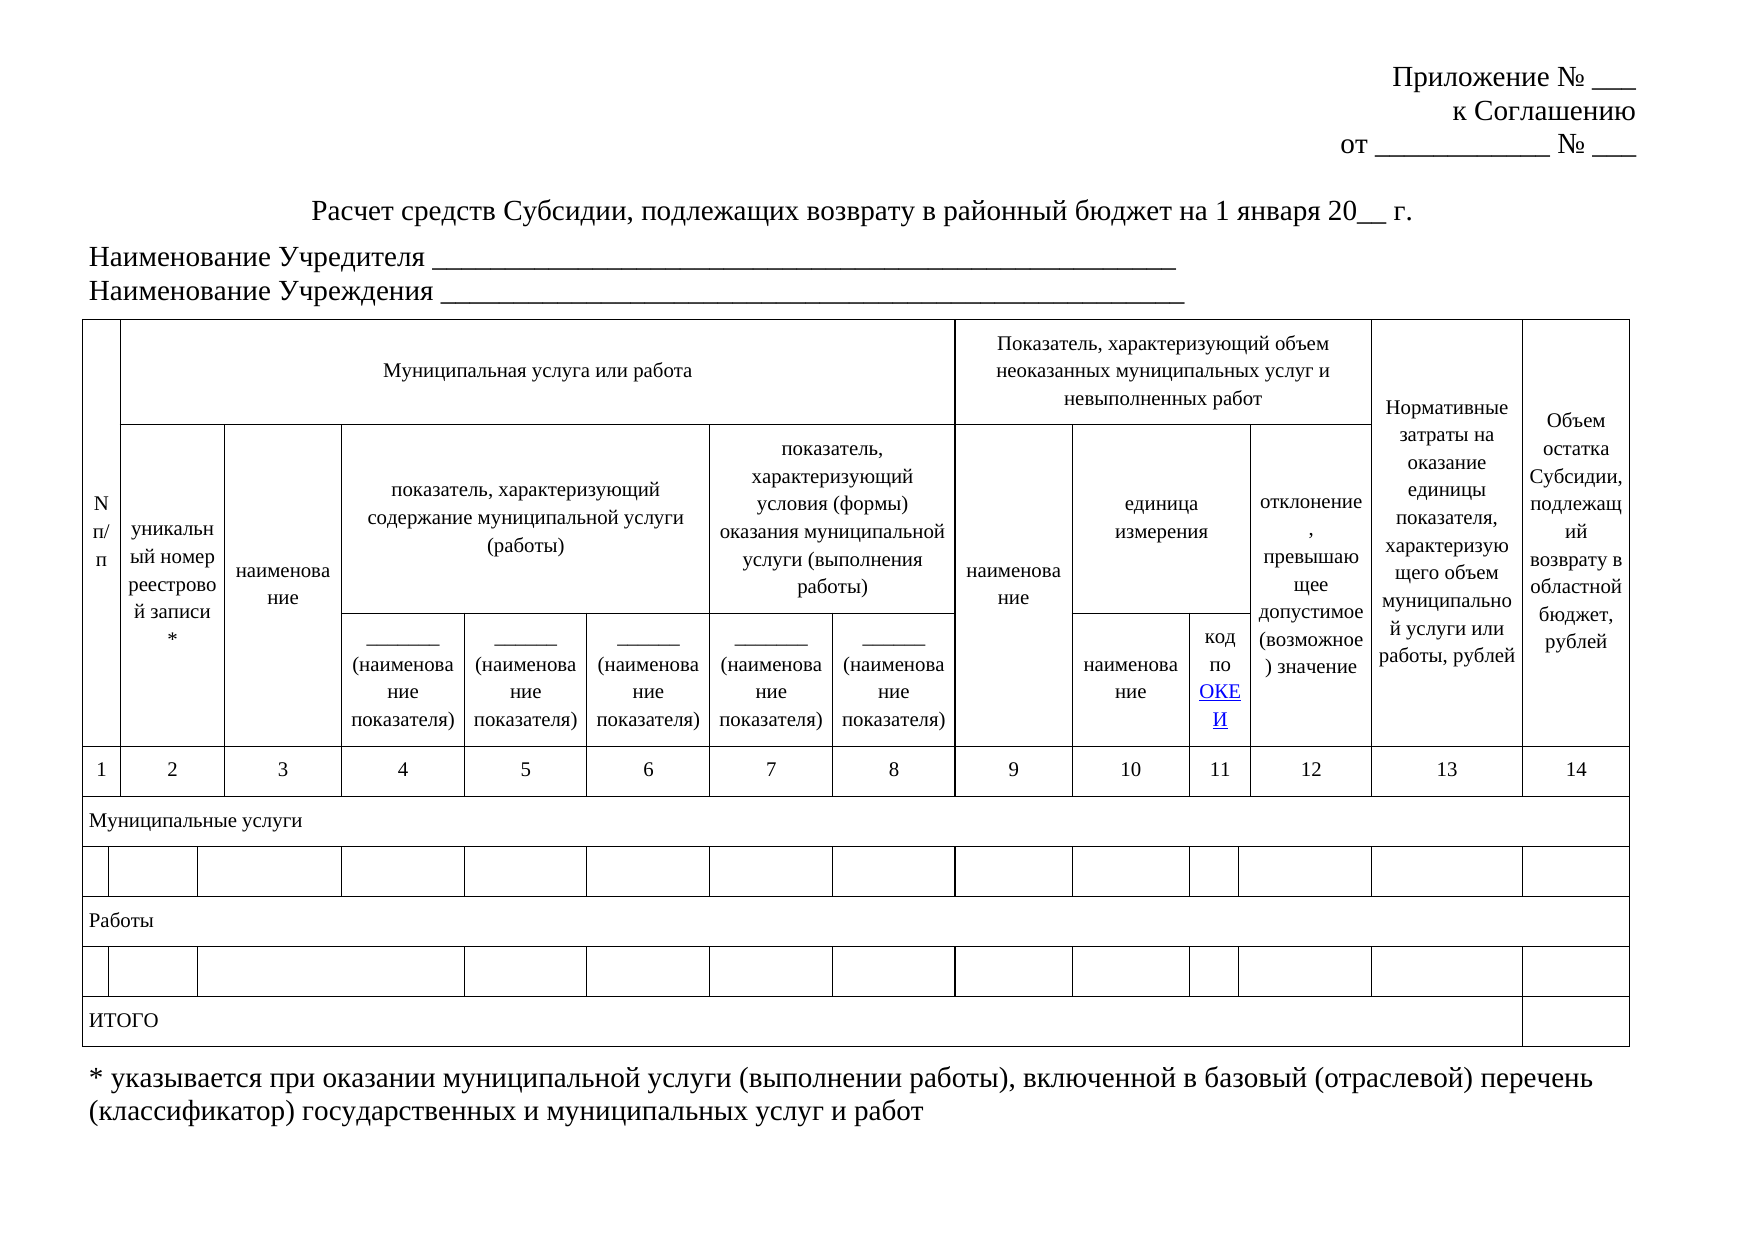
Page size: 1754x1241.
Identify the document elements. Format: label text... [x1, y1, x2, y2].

table_cell наименование [1073, 614, 1189, 746]
table_cell [1239, 847, 1371, 896]
table_cell 4 [342, 747, 464, 796]
table_cell 2 [121, 747, 224, 796]
table_cell 8 [833, 747, 954, 796]
table_cell показатель, характеризующий условия (формы) оказания муниципальной услуги (выполнения работы) [710, 425, 954, 613]
table_cell 13 [1372, 747, 1522, 796]
table_header Нормативные затраты на оказание единицы показателя, характеризующего объем муниципальной услуги или работы, рублей [1372, 320, 1522, 746]
table_cell [710, 947, 832, 996]
table_cell [956, 947, 1072, 996]
table_cell единица измерения [1073, 425, 1250, 613]
table_cell 6 [587, 747, 709, 796]
text к Соглашению [89, 93, 1636, 126]
text Наименование Учредителя ___________________________________________________ [89, 239, 1636, 273]
table_cell [83, 947, 108, 996]
table_cell [465, 947, 586, 996]
table_cell 3 [225, 747, 341, 796]
table_cell ______ (наименование показателя) [465, 614, 586, 746]
table_cell [198, 847, 341, 896]
table_cell [833, 847, 954, 896]
table_cell [1523, 947, 1629, 996]
table_cell [956, 847, 1072, 896]
table_cell _______ (наименование показателя) [342, 614, 464, 746]
table_cell 1 [83, 747, 120, 796]
table_cell наименование [956, 425, 1072, 746]
table_cell [1239, 947, 1371, 996]
table_cell [1190, 947, 1238, 996]
table_cell [83, 847, 108, 896]
text * указывается при оказании муниципальной услуги (выполнении работы), включенной в базовый (отраслевой) перечень (классификатор) государственных и муниципальных услуг и работ [89, 1060, 1636, 1127]
table_cell [1073, 847, 1189, 896]
table_cell [465, 847, 586, 896]
table_cell [342, 847, 464, 896]
text Приложение № ___ [89, 59, 1636, 93]
table_cell 14 [1523, 747, 1629, 796]
table_cell ______ (наименование показателя) [587, 614, 709, 746]
table_cell [198, 947, 464, 996]
table_cell уникальный номер реестровой записи * [121, 425, 224, 746]
table_cell [1190, 847, 1238, 896]
text Наименование Учреждения ___________________________________________________ [89, 273, 1636, 306]
table_cell 9 [956, 747, 1072, 796]
table_cell _______ (наименование показателя) [710, 614, 832, 746]
table_header Муниципальная услуга или работа [121, 320, 954, 424]
table_cell [710, 847, 832, 896]
table_cell [1372, 947, 1522, 996]
table_cell отклонение, превышающее допустимое (возможное) значение [1251, 425, 1371, 746]
table_cell 11 [1190, 747, 1250, 796]
table_cell ИТОГО [83, 997, 1522, 1046]
text от ____________ № ___ [89, 126, 1636, 160]
table_cell [1073, 947, 1189, 996]
table_cell 10 [1073, 747, 1189, 796]
table_cell ______ (наименование показателя) [833, 614, 954, 746]
table_cell наименование [225, 425, 341, 746]
table_cell [109, 847, 197, 896]
table_cell 5 [465, 747, 586, 796]
text Расчет средств Субсидии, подлежащих возврату в районный бюджет на 1 января 20__ г. [89, 193, 1636, 227]
table_header Показатель, характеризующий объем неоказанных муниципальных услуг и невыполненных работ [956, 320, 1371, 424]
table_cell показатель, характеризующий содержание муниципальной услуги (работы) [342, 425, 709, 613]
table_cell Работы [83, 897, 1629, 946]
table_header Объем остатка Субсидии, подлежащий возврату в областной бюджет, рублей [1523, 320, 1629, 746]
table_cell 7 [710, 747, 832, 796]
table_cell 12 [1251, 747, 1371, 796]
table_cell [833, 947, 954, 996]
table_cell Муниципальные услуги [83, 797, 1629, 846]
table_cell код по ОКЕИ [1190, 614, 1250, 746]
table_cell [1372, 847, 1522, 896]
table_cell [587, 847, 709, 896]
table_cell [1523, 997, 1629, 1046]
table_cell [587, 947, 709, 996]
table_cell [1523, 847, 1629, 896]
table_header N п/п [83, 320, 120, 746]
table_cell [109, 947, 197, 996]
